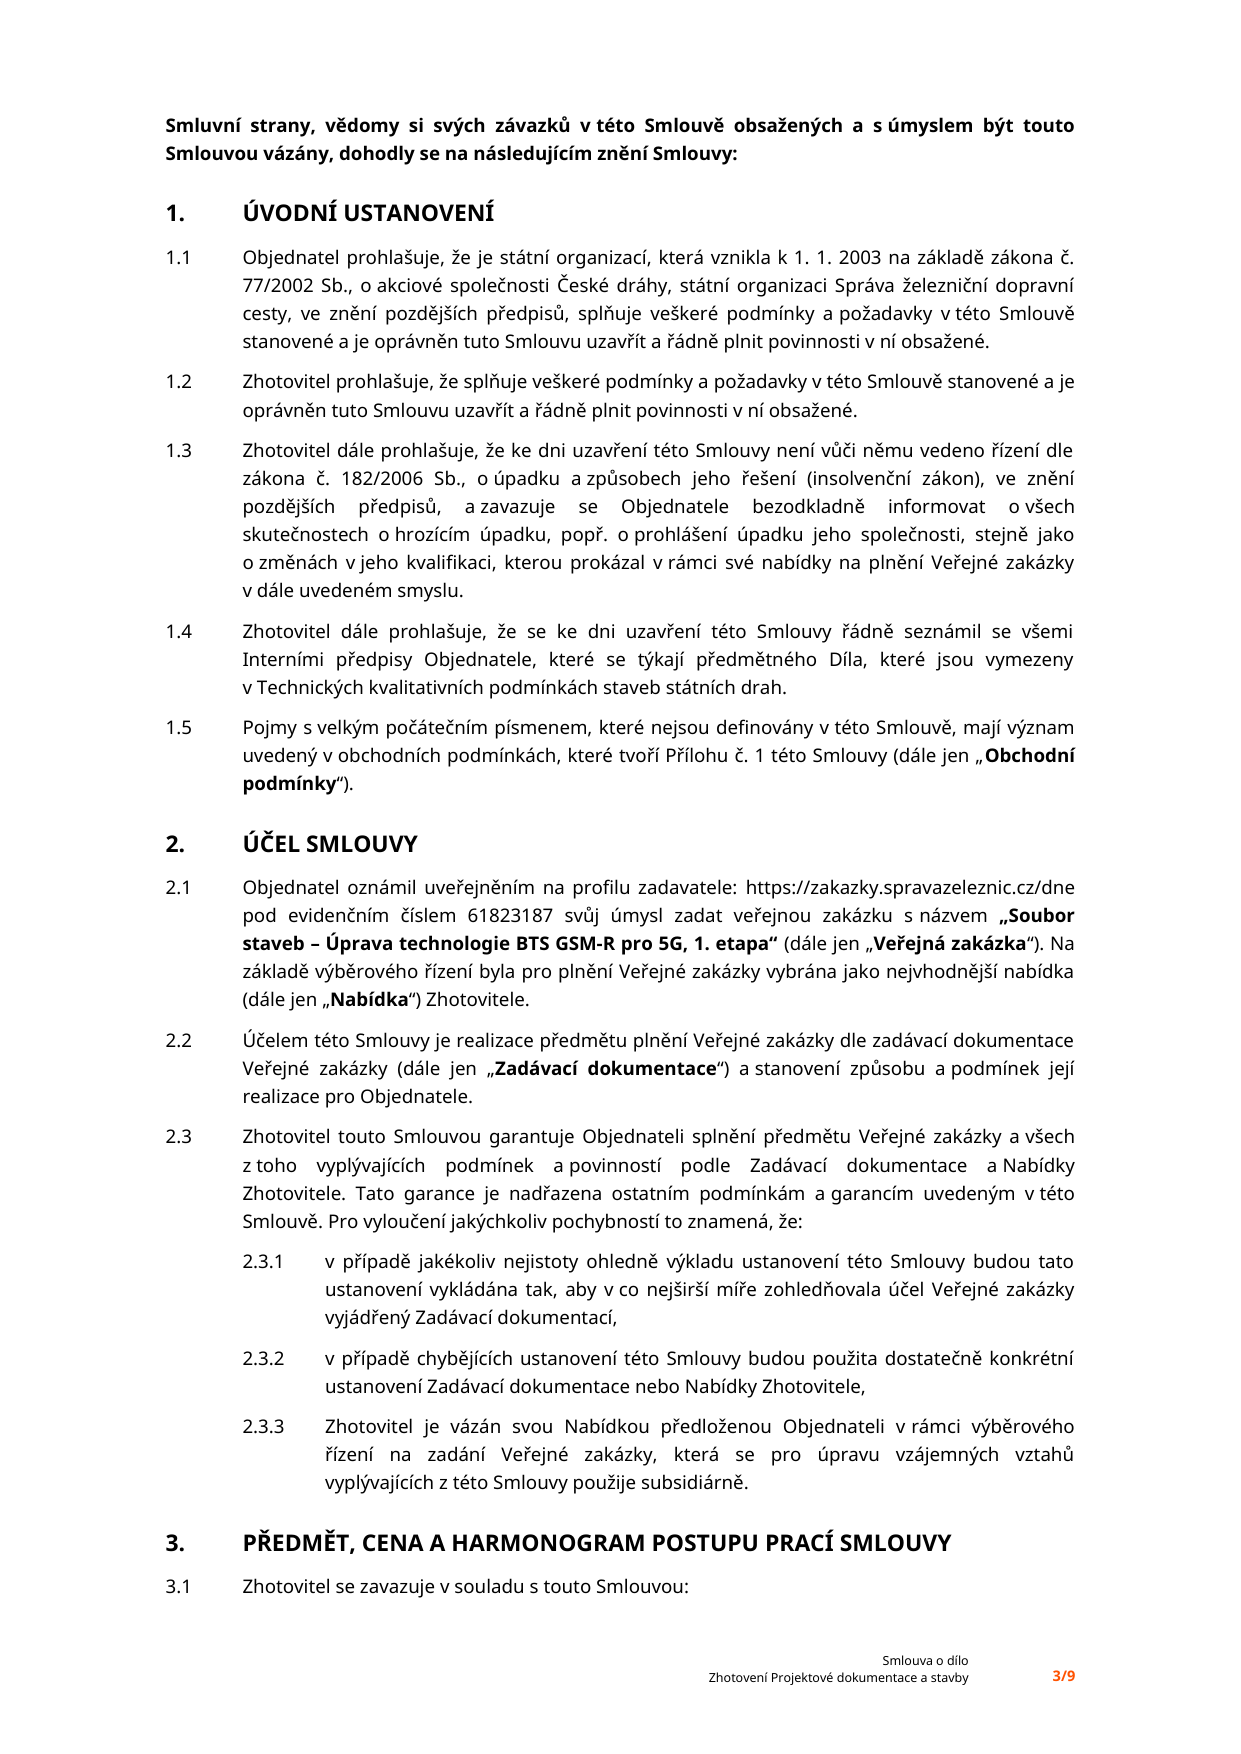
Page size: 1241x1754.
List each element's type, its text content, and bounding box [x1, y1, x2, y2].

text Zhotovitel prohlašuje, že splňuje veškeré podmínky a požadavky v této Smlouvě stanovené a je oprávněn tuto Smlouvu uzavřít a řádně plnit povinnosti v ní obsažené. [165, 369, 1075, 422]
text Účelem této Smlouvy je realizace předmětu plnění Veřejné zakázky dle zadávací dokumentace Veřejné zakázky (dále jen „Zadávací dokumentace“) a stanovení způsobu a podmínek její realizace pro Objednatele. [165, 1027, 1075, 1109]
text PŘEDMĚT, CENA A HARMONOGRAM POSTUPU PRACÍ SMLOUVY [165, 1527, 1075, 1558]
text ÚČEL SMLOUVY [165, 828, 1075, 859]
text v případě chybějících ustanovení této Smlouvy budou použita dostatečně konkrétní ustanovení Zadávací dokumentace nebo Nabídky Zhotovitele, [242, 1345, 1075, 1398]
text Objednatel prohlašuje, že je státní organizací, která vznikla k 1. 1. 2003 na základě zákona č. 77/2002 Sb., o akciové společnosti České dráhy, státní organizaci Správa železniční dopravní cesty, ve znění pozdějších předpisů, splňuje veškeré podmínky a požadavky v této Smlouvě stanovené a je oprávněn tuto Smlouvu uzavřít a řádně plnit povinnosti v ní obsažené. [165, 244, 1075, 354]
text Pojmy s velkým počátečním písmenem, které nejsou definovány v této Smlouvě, mají význam uvedený v obchodních podmínkách, které tvoří Přílohu č. 1 této Smlouvy (dále jen „Obchodní podmínky“). [165, 714, 1075, 796]
text Zhotovitel se zavazuje v souladu s touto Smlouvou: [165, 1574, 1075, 1599]
text Smluvní strany, vědomy si svých závazků v této Smlouvě obsažených a s úmyslem být touto Smlouvou vázány, dohodly se na následujícím znění Smlouvy: [165, 112, 1075, 166]
text Objednatel oznámil uveřejněním na profilu zadavatele: https://zakazky.spravazeleznic.cz/dne pod evidenčním číslem 61823187 svůj úmysl zadat veřejnou zakázku s názvem „Soubor staveb – Úprava technologie BTS GSM-R pro 5G, 1. etapa“ (dále jen „Veřejná zakázka“). Na základě výběrového řízení byla pro plnění Veřejné zakázky vybrána jako nejvhodnější nabídka (dále jen „Nabídka“) Zhotovitele. [165, 875, 1075, 1012]
text Zhotovitel dále prohlašuje, že ke dni uzavření této Smlouvy není vůči němu vedeno řízení dle zákona č. 182/2006 Sb., o úpadku a způsobech jeho řešení (insolvenční zákon), ve znění pozdějších předpisů, a zavazuje se Objednatele bezodkladně informovat o všech skutečnostech o hrozícím úpadku, popř. o prohlášení úpadku jeho společnosti, stejně jako o změnách v jeho kvalifikaci, kterou prokázal v rámci své nabídky na plnění Veřejné zakázky v dále uvedeném smyslu. [165, 437, 1075, 603]
text Zhotovitel je vázán svou Nabídkou předloženou Objednateli v rámci výběrového řízení na zadání Veřejné zakázky, která se pro úpravu vzájemných vztahů vyplývajících z této Smlouvy použije subsidiárně. [242, 1413, 1075, 1495]
text Zhotovitel touto Smlouvou garantuje Objednateli splnění předmětu Veřejné zakázky a všech z toho vyplývajících podmínek a povinností podle Zadávací dokumentace a Nabídky Zhotovitele. Tato garance je nadřazena ostatním podmínkám a garancím uvedeným v této Smlouvě. Pro vyloučení jakýchkoliv pochybností to znamená, že: [165, 1124, 1075, 1233]
text v případě jakékoliv nejistoty ohledně výkladu ustanovení této Smlouvy budou tato ustanovení vykládána tak, aby v co nejširší míře zohledňovala účel Veřejné zakázky vyjádřený Zadávací dokumentací, [242, 1248, 1075, 1330]
text ÚVODNÍ USTANOVENÍ [165, 197, 1075, 229]
text Zhotovitel dále prohlašuje, že se ke dni uzavření této Smlouvy řádně seznámil se všemi Interními předpisy Objednatele, které se týkají předmětného Díla, které jsou vymezeny v Technických kvalitativních podmínkách staveb státních drah. [165, 618, 1075, 699]
